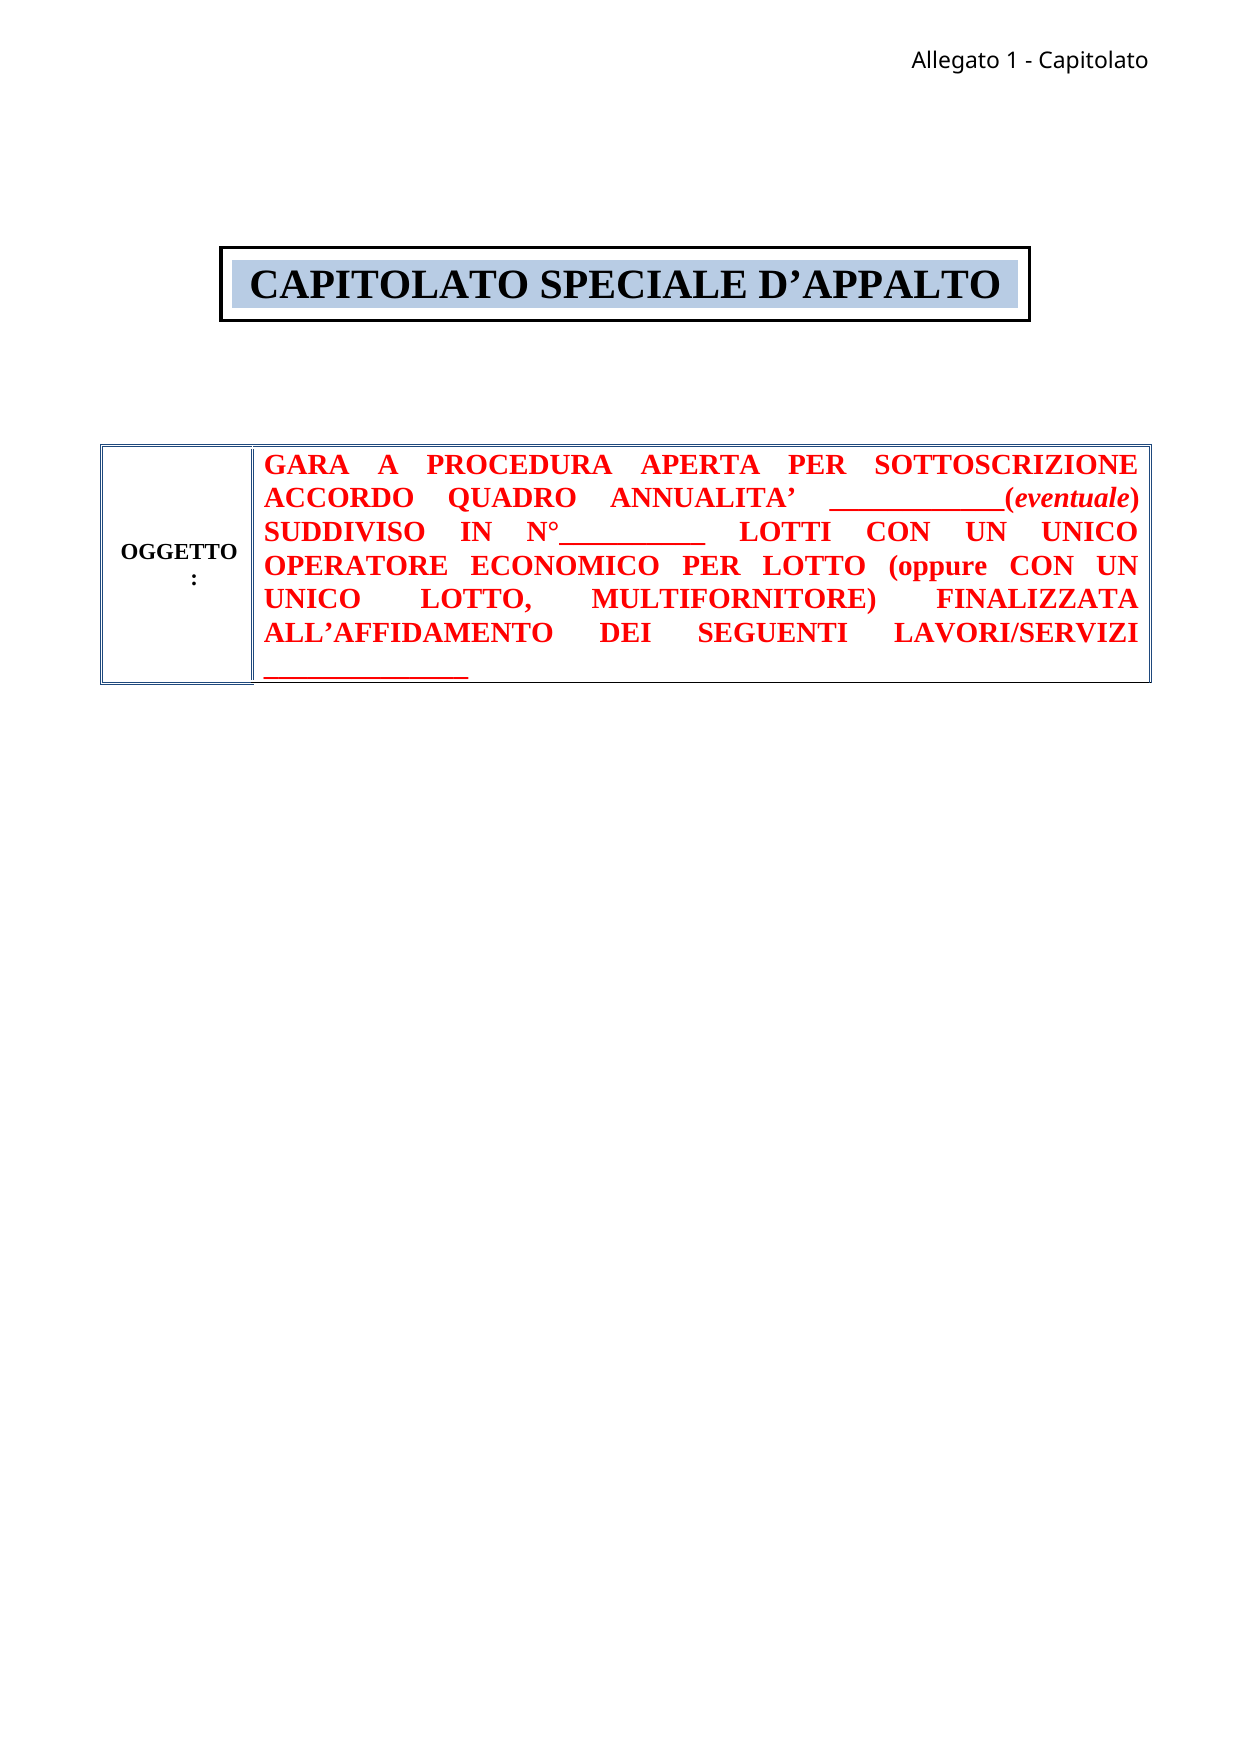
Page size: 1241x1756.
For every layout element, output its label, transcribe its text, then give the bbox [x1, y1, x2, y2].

table_header OGGETTO: [103, 447, 252, 682]
table_header CAPITOLATO SPECIALE D’APPALTO [223, 249, 1028, 319]
table_header GARA A PROCEDURA APERTA PER SOTTOSCRIZIONE ACCORDO QUADRO ANNUALITA’ ____________(eventuale) SUDDIVISO IN N°__________ LOTTI CON UN UNICO OPERATORE ECONOMICO PER LOTTO (oppure CON UN UNICO LOTTO, MULTIFORNITORE) FINALIZZATA ALL’AFFIDAMENTO DEI SEGUENTI LAVORI/SERVIZI ______________ [253, 447, 1149, 682]
